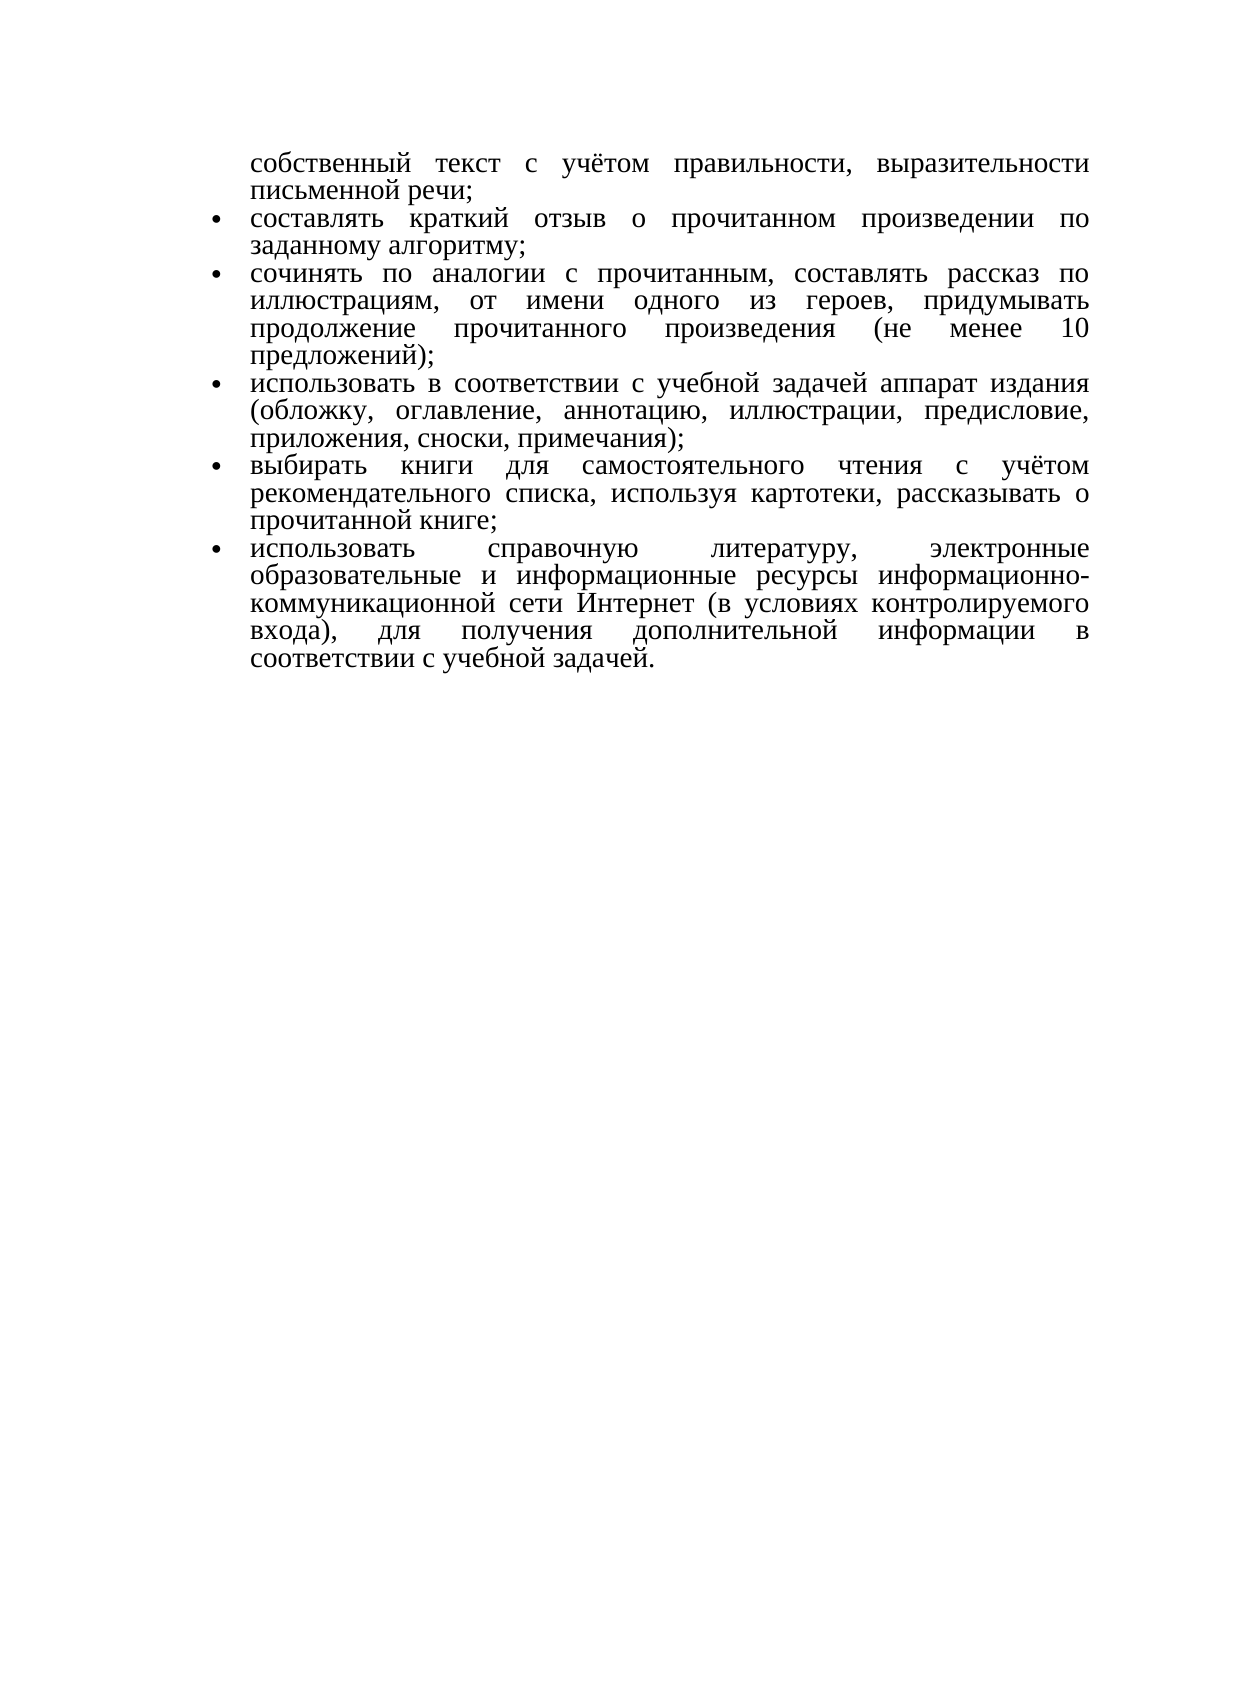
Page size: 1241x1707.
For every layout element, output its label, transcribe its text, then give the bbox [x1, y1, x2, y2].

list выбирать книги для самостоятельного чтения с учётом рекомендательного списка, используя картотеки, рассказывать о прочитанной книге; [212, 452, 1090, 535]
list использовать справочную литературу, электронные образовательные и информационные ресурсы информационно-коммуникационной сети Интернет (в условиях контролируемого входа), для получения дополнительной информации в соответствии с учебной задачей. [212, 535, 1090, 672]
list сочинять по аналогии с прочитанным, составлять рассказ по иллюстрациям, от имени одного из героев, придумывать продолжение прочитанного произведения (не менее 10 предложений); [212, 260, 1090, 370]
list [212, 150, 1090, 205]
list использовать в соответствии с учебной задачей аппарат издания (обложку, оглавление, аннотацию, иллюстрации, предисловие, приложения, сноски, примечания); [212, 370, 1090, 452]
list составлять краткий отзыв о прочитанном произведении по заданному алгоритму; [212, 205, 1090, 260]
